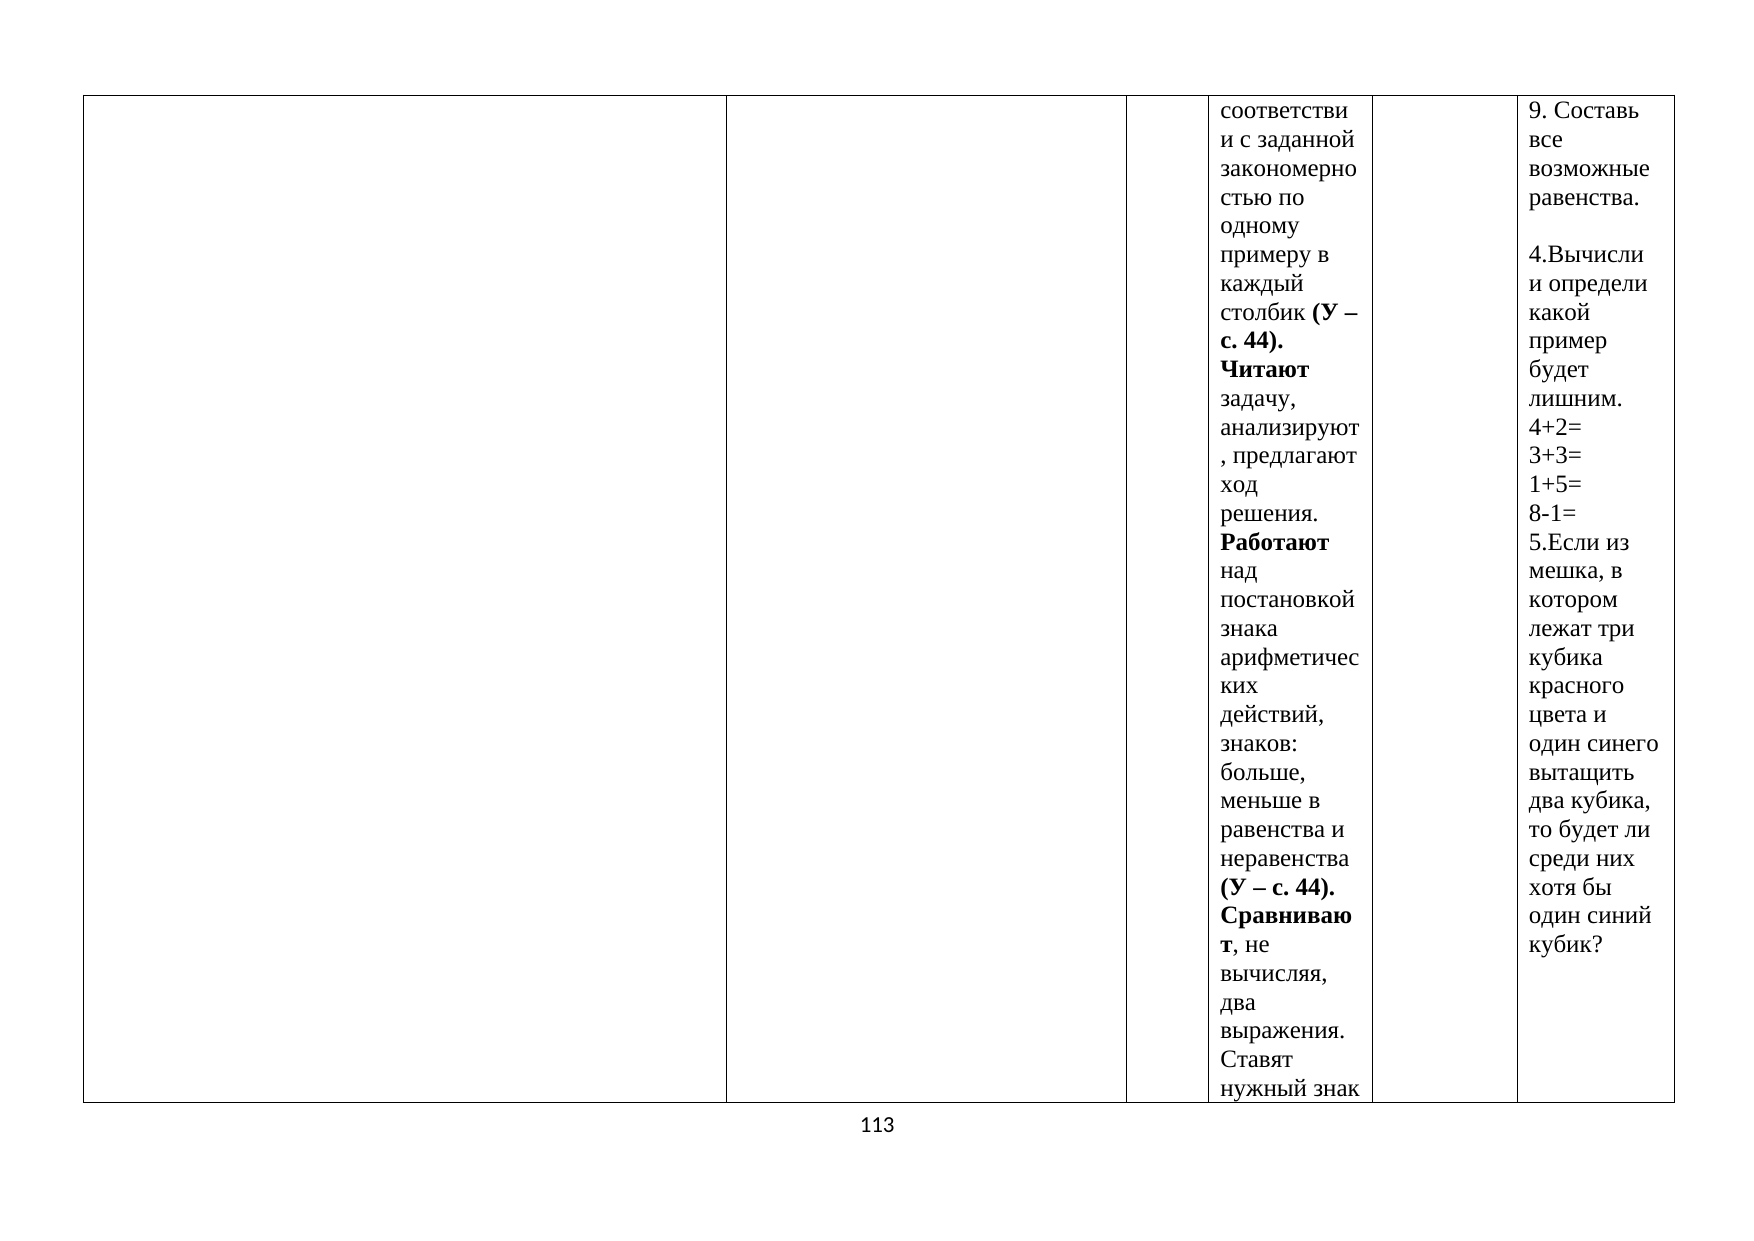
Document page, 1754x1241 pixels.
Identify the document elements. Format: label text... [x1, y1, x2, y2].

table_cell 1 [1127, 96, 1208, 1102]
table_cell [84, 96, 726, 1102]
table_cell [1209, 96, 1372, 1102]
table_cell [727, 96, 1126, 1102]
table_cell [1518, 96, 1674, 1102]
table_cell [1373, 96, 1517, 1102]
